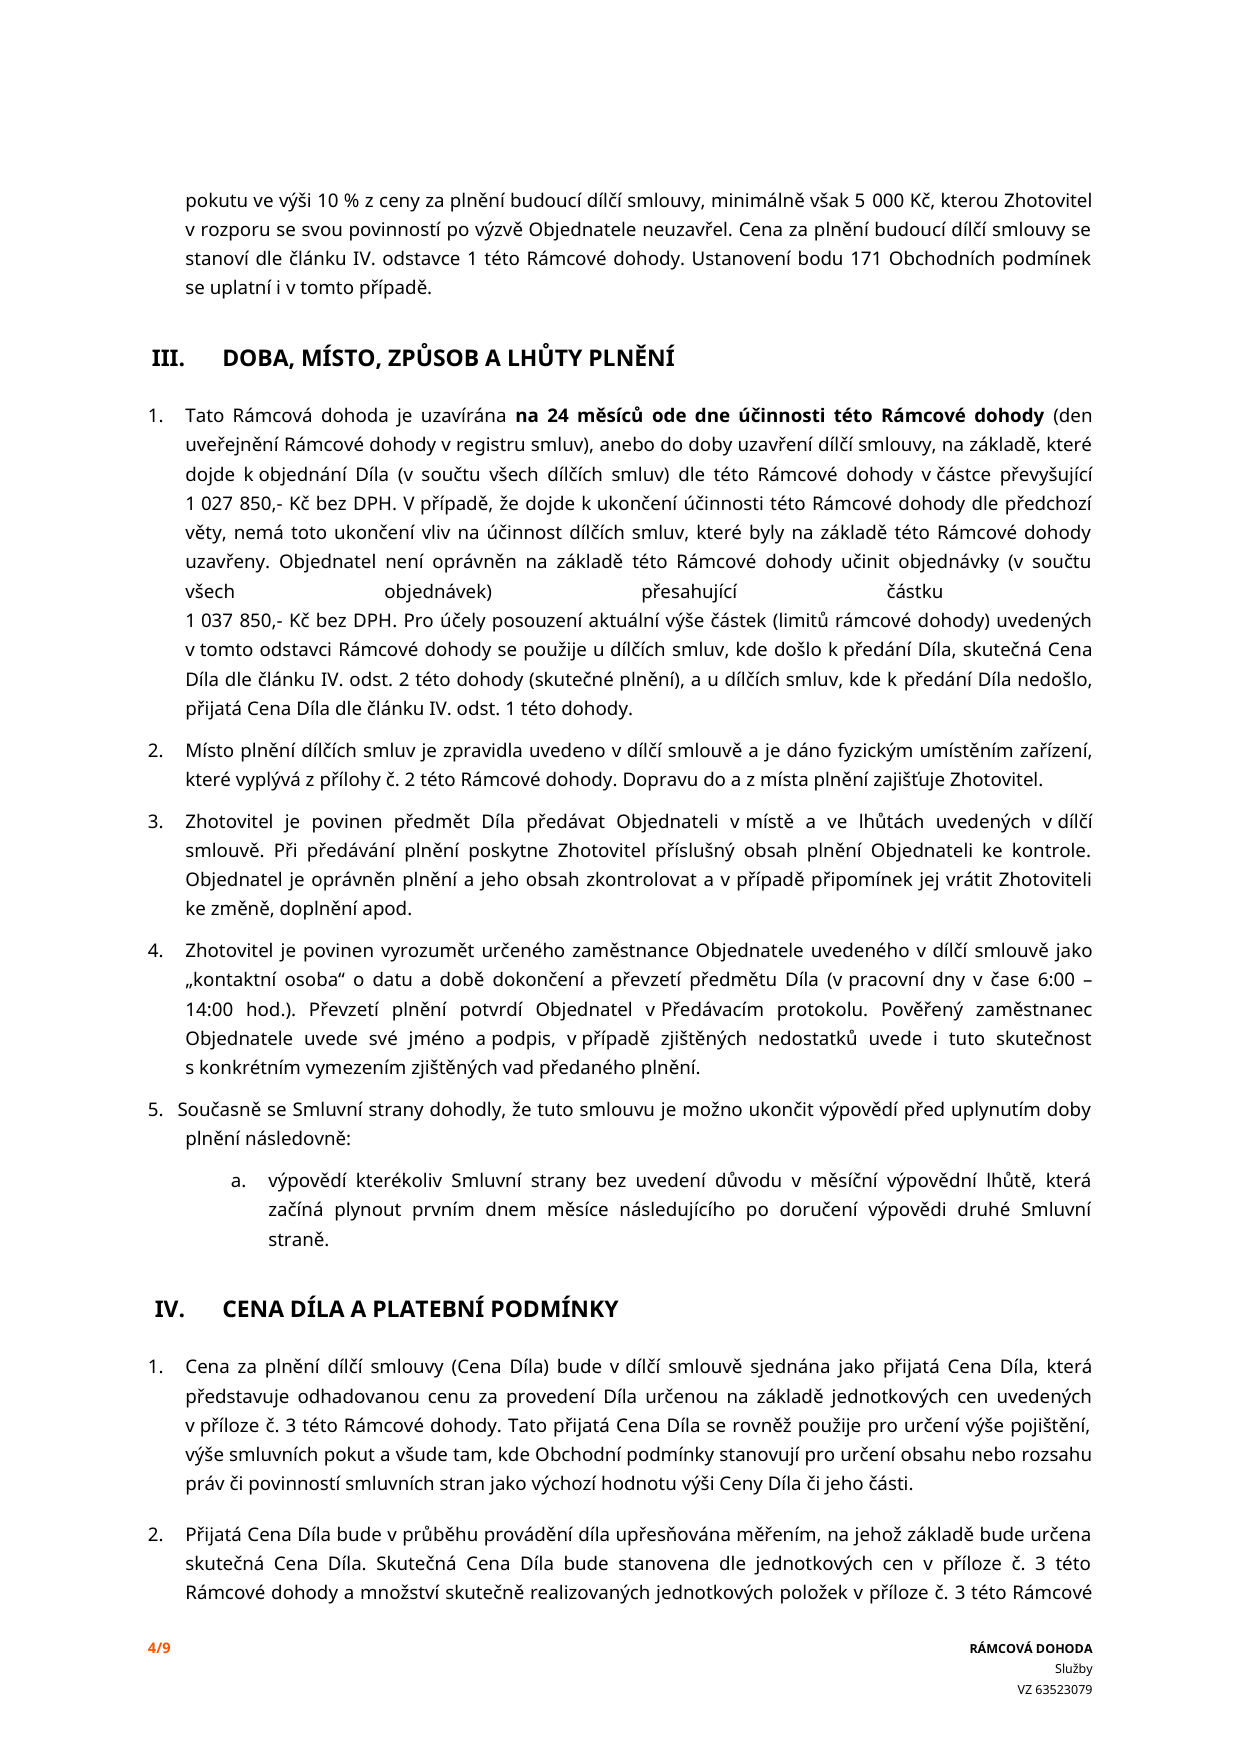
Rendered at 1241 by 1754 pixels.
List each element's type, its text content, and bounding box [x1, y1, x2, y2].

list DOBA, MÍSTO, ZPŮSOB A LHŮTY PLNĚNÍ [185, 341, 1093, 373]
list výpovědí kterékoliv Smluvní strany bez uvedení důvodu v měsíční výpovědní lhůtě, která začíná plynout prvním dnem měsíce následujícího po doručení výpovědi druhé Smluvní straně. [231, 1167, 1093, 1251]
list Cena za plnění dílčí smlouvy (Cena Díla) bude v dílčí smlouvě sjednána jako přijatá Cena Díla, která představuje odhadovanou cenu za provedení Díla určenou na základě jednotkových cen uvedených v příloze č. 3 této Rámcové dohody. Tato přijatá Cena Díla se rovněž použije pro určení výše pojištění, výše smluvních pokut a všude tam, kde Obchodní podmínky stanovují pro určení obsahu nebo rozsahu práv či povinností smluvních stran jako výchozí hodnotu výši Ceny Díla či jeho části. [148, 1354, 1093, 1496]
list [148, 1521, 1093, 1605]
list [148, 187, 1093, 300]
list Místo plnění dílčích smluv je zpravidla uvedeno v dílčí smlouvě a je dáno fyzickým umístěním zařízení, které vyplývá z přílohy č. 2 této Rámcové dohody. Dopravu do a z místa plnění zajišťuje Zhotovitel. [148, 737, 1093, 792]
list Tato Rámcová dohoda je uzavírána na 24 měsíců ode dne účinnosti této Rámcové dohody (den uveřejnění Rámcové dohody v registru smluv), anebo do doby uzavření dílčí smlouvy, na základě, které dojde k objednání Díla (v součtu všech dílčích smluv) dle této Rámcové dohody v částce převyšující 1 027 850,- Kč bez DPH. V případě, že dojde k ukončení účinnosti této Rámcové dohody dle předchozí věty, nemá toto ukončení vliv na účinnost dílčích smluv, které byly na základě této Rámcové dohody uzavřeny. Objednatel není oprávněn na základě této Rámcové dohody učinit objednávky (v součtu všech objednávek) přesahující částku 1 037 850,- Kč bez DPH. Pro účely posouzení aktuální výše částek (limitů rámcové dohody) uvedených v tomto odstavci Rámcové dohody se použije u dílčích smluv, kde došlo k předání Díla, skutečná Cena Díla dle článku IV. odst. 2 této dohody (skutečné plnění), a u dílčích smluv, kde k předání Díla nedošlo, přijatá Cena Díla dle článku IV. odst. 1 této dohody. [148, 402, 1093, 721]
list Zhotovitel je povinen vyrozumět určeného zaměstnance Objednatele uvedeného v dílčí smlouvě jako „kontaktní osoba“ o datu a době dokončení a převzetí předmětu Díla (v pracovní dny v čase 6:00 – 14:00 hod.). Převzetí plnění potvrdí Objednatel v Předávacím protokolu. Pověřený zaměstnanec Objednatele uvede své jméno a podpis, v případě zjištěných nedostatků uvede i tuto skutečnost s konkrétním vymezením zjištěných vad předaného plnění. [148, 937, 1093, 1080]
list Současně se Smluvní strany dohodly, že tuto smlouvu je možno ukončit výpovědí před uplynutím doby plnění následovně: [148, 1096, 1093, 1151]
list CENA DÍLA A PLATEBNÍ PODMÍNKY [185, 1293, 1093, 1324]
list Zhotovitel je povinen předmět Díla předávat Objednateli v místě a ve lhůtách uvedených v dílčí smlouvě. Při předávání plnění poskytne Zhotovitel příslušný obsah plnění Objednateli ke kontrole. Objednatel je oprávněn plnění a jeho obsah zkontrolovat a v případě připomínek jej vrátit Zhotoviteli ke změně, doplnění apod. [148, 808, 1093, 921]
